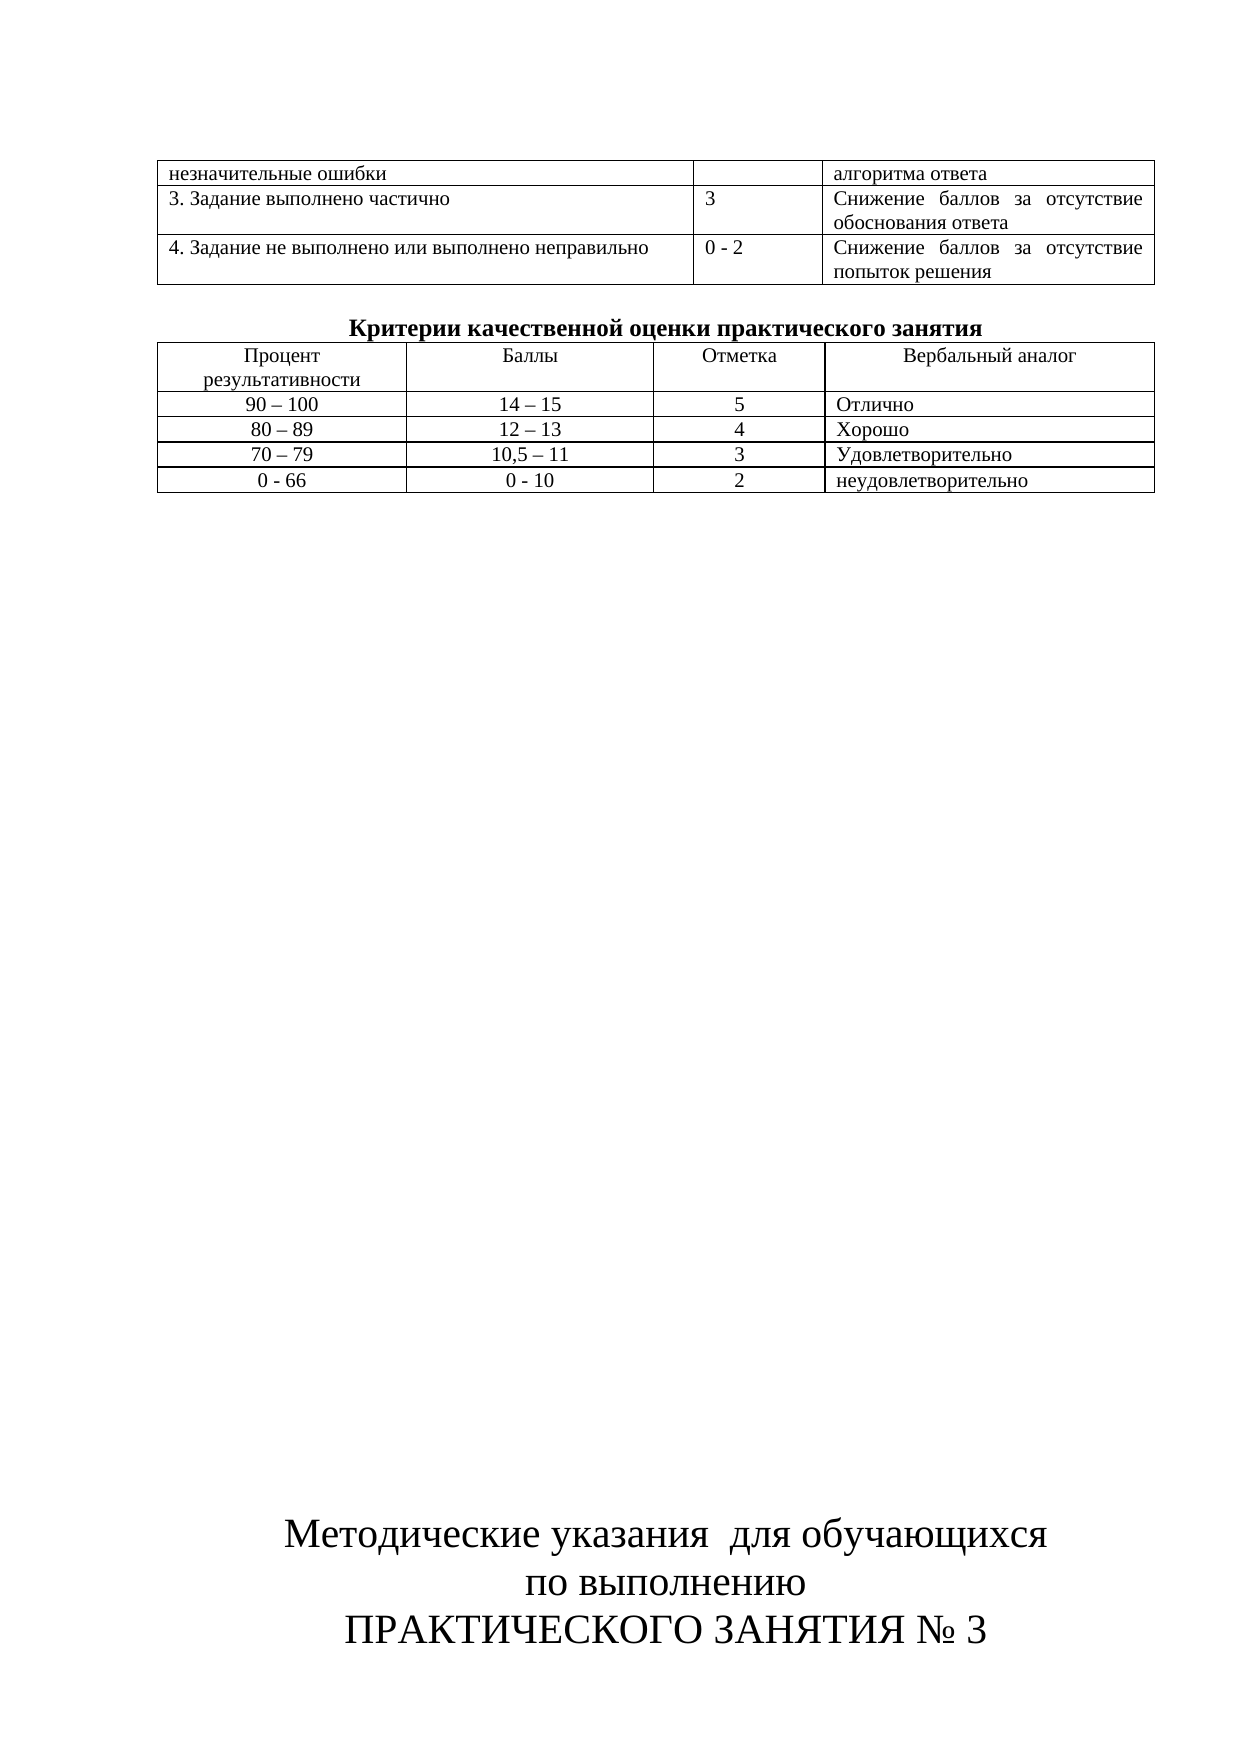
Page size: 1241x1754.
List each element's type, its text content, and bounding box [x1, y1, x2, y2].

table_cell 0 - 66 [158, 468, 406, 492]
table_header Баллы [407, 343, 653, 391]
table_cell 4 [654, 417, 824, 441]
table_cell 4. Задание не выполнено или выполнено неправильно [158, 235, 693, 283]
table_cell 3 [654, 443, 824, 466]
table_cell Удовлетворительно [826, 443, 1154, 466]
table_header Процент результативности [158, 343, 406, 391]
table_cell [823, 161, 1154, 185]
table_cell 10,5 – 11 [407, 443, 653, 466]
table_cell Отлично [826, 392, 1154, 416]
text ПРАКТИЧЕСКОГО ЗАНЯТИЯ № 3 [169, 1604, 1162, 1652]
table_cell 80 – 89 [158, 417, 406, 441]
table_cell 5 [654, 392, 824, 416]
table_cell Снижение баллов за отсутствие попыток решения [823, 235, 1154, 283]
table_cell 90 – 100 [158, 392, 406, 416]
table_header Вербальный аналог [826, 343, 1154, 391]
table_cell 3. Задание выполнено частично [158, 186, 693, 234]
table_cell 14 – 15 [407, 392, 653, 416]
table_cell Снижение баллов за отсутствие обоснования ответа [823, 186, 1154, 234]
table_cell 0 - 10 [407, 468, 653, 492]
table_cell 12 – 13 [407, 417, 653, 441]
table_cell 4 [694, 161, 822, 185]
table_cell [158, 161, 693, 185]
table_cell 2 [654, 468, 824, 492]
text Критерии качественной оценки практического занятия [169, 313, 1162, 342]
table_cell Хорошо [826, 417, 1154, 441]
table_cell неудовлетворительно [826, 468, 1154, 492]
table_cell 70 – 79 [158, 443, 406, 466]
table_cell 0 - 2 [694, 235, 822, 283]
table_cell 3 [694, 186, 822, 234]
table_header Отметка [654, 343, 824, 391]
text Методические указания для обучающихся [169, 1508, 1162, 1556]
text по выполнению [169, 1556, 1162, 1604]
